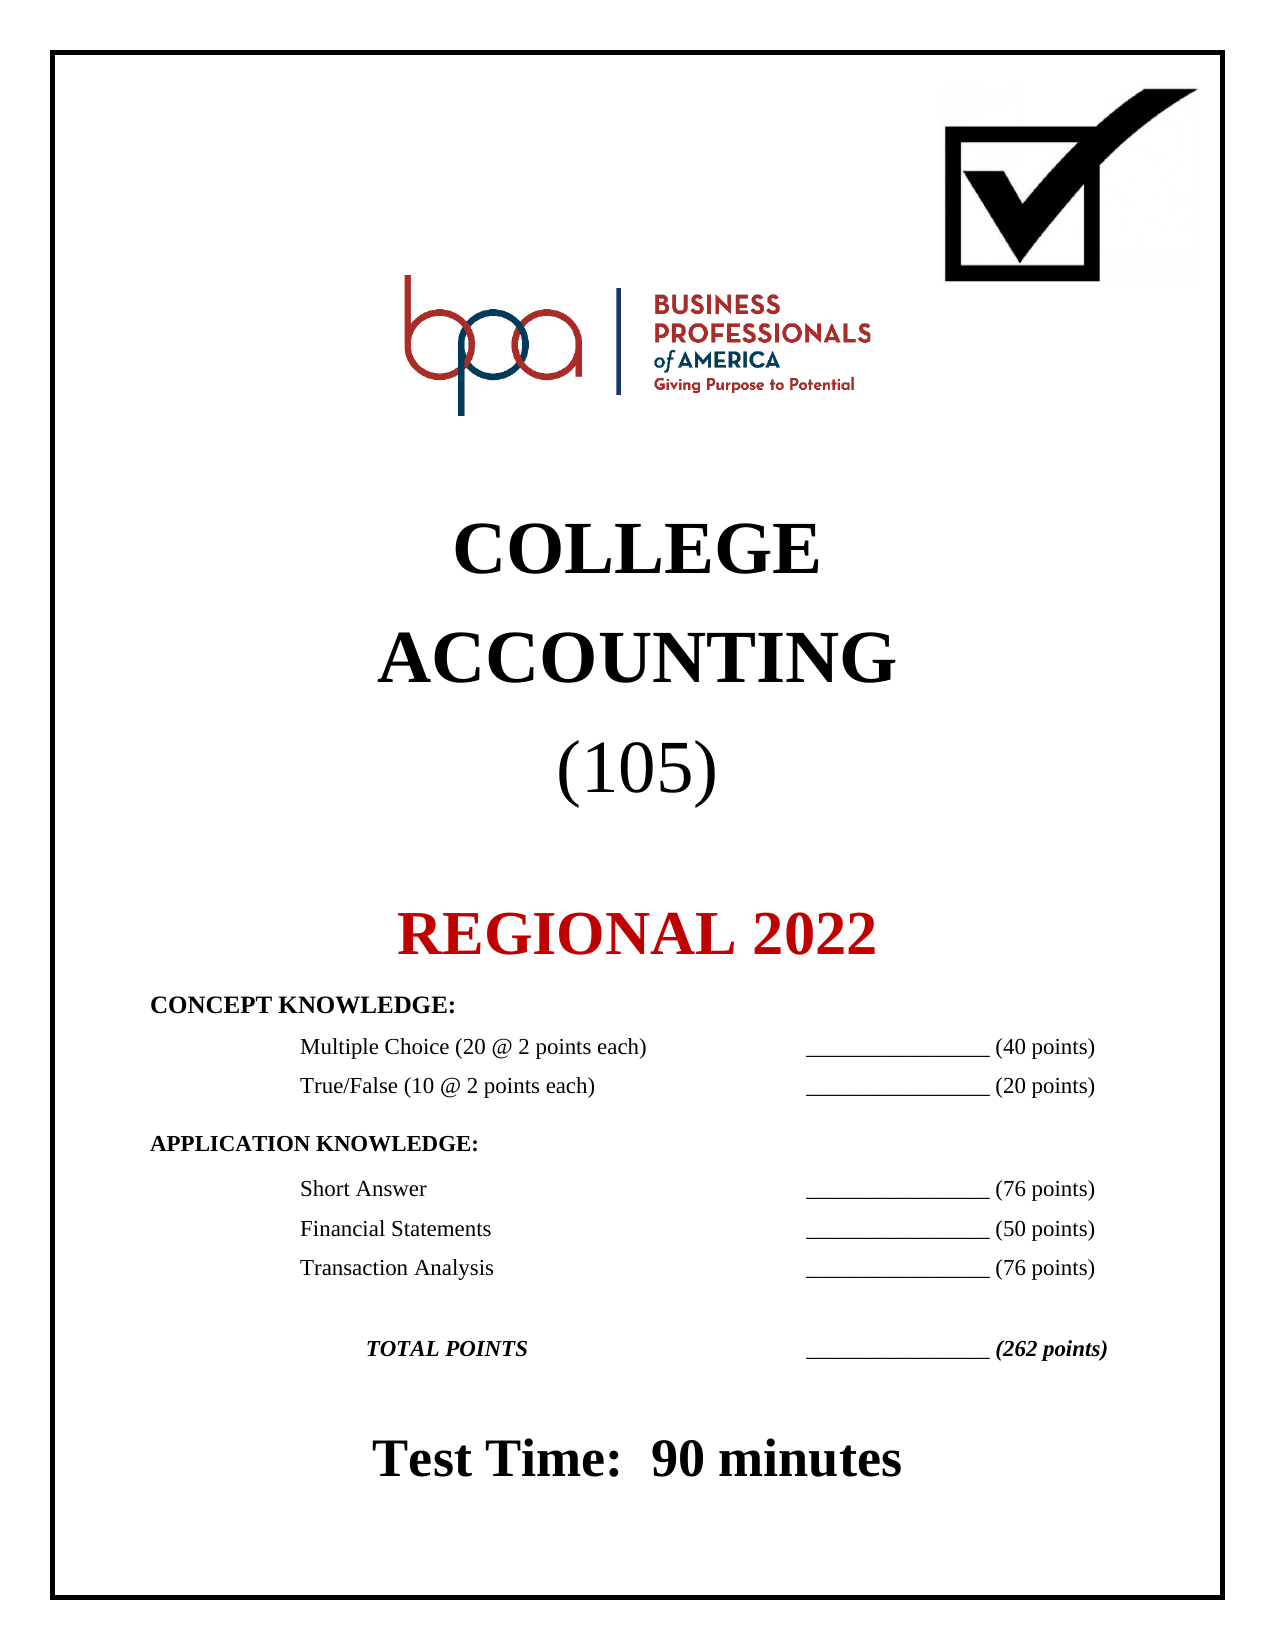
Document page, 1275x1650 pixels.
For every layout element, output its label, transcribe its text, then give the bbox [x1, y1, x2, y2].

picture [940, 84, 1200, 284]
text TOTAL POINTS ________________ (262 points) [150, 1335, 1209, 1361]
text ACCOUNTING [150, 613, 1125, 699]
picture [404, 275, 871, 416]
text Test Time: 90 minutes [150, 1426, 1125, 1488]
text APPLICATION KNOWLEDGE: [150, 1130, 1209, 1156]
text True/False (10 @ 2 points each) ________________ (20 points) [300, 1073, 1209, 1099]
text Transaction Analysis ________________ (76 points) [300, 1254, 1209, 1280]
text Short Answer ________________ (76 points) [300, 1175, 1209, 1201]
text COLLEGE [150, 503, 1125, 589]
text (105) [150, 723, 1125, 809]
text Financial Statements ________________ (50 points) [300, 1214, 1209, 1241]
text REGIONAL 2022 [150, 896, 1125, 968]
text CONCEPT KNOWLEDGE: [150, 990, 1125, 1019]
text Multiple Choice (20 @ 2 points each) ________________ (40 points) [300, 1033, 1209, 1059]
